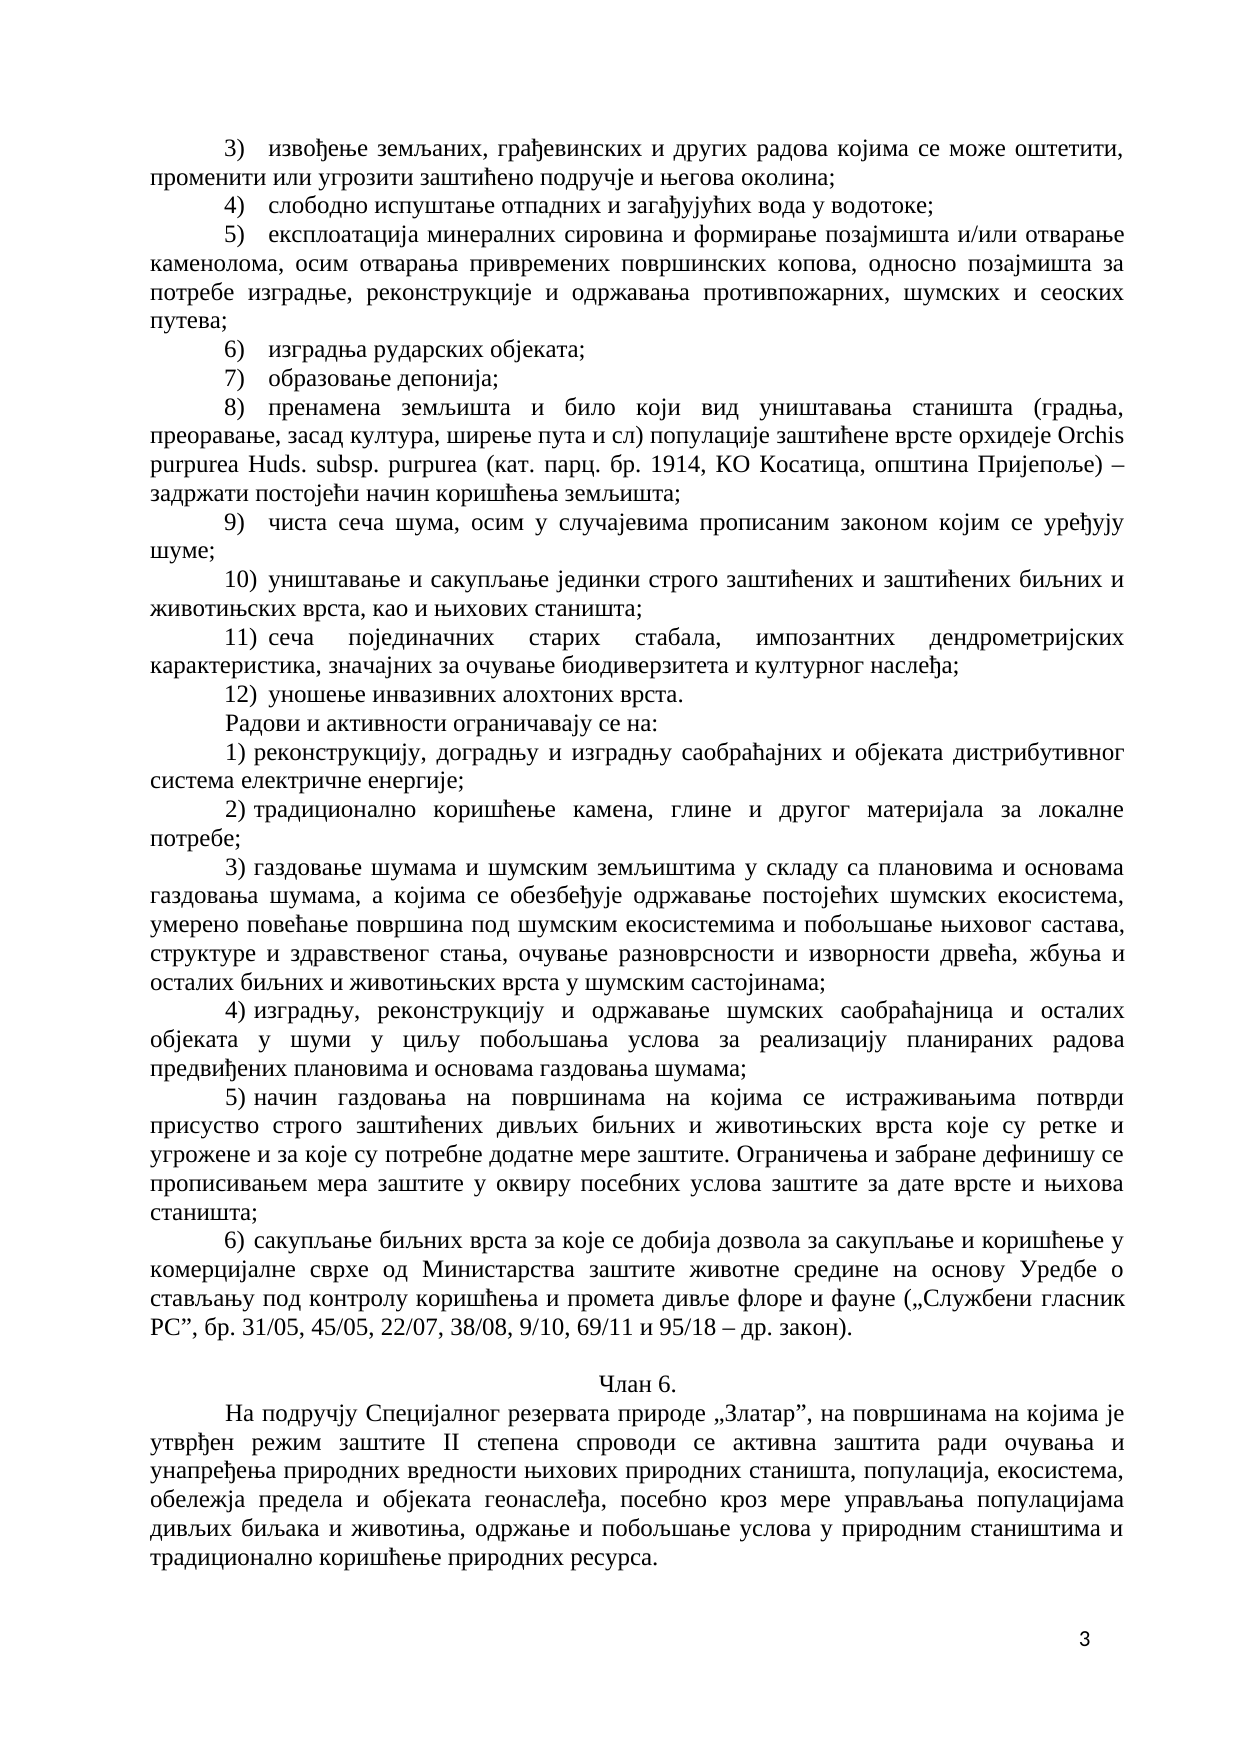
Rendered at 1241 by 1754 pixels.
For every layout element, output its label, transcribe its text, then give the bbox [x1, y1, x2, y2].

list експлоатација минералних сировина и формирање позајмишта и/или отварање каменолома, осим отварања привремених површинских копова, односно позајмишта за потребе изградње, реконструкције и одржавања противпожарних, шумских и сеоских путева; [150, 219, 1125, 334]
list сакупљање биљних врста за које се добија дозвола за сакупљање и коришћење у комерцијалне сврхе од Министарства заштите животне средине на основу Уредбе о стављању под контролу коришћења и промета дивље флоре и фауне („Службени гласник РСˮ, бр. 31/05, 45/05, 22/07, 38/08, 9/10, 69/11 и 95/18 – др. закон). [150, 1225, 1125, 1340]
list начин газдовања на површинама на којима се истраживањима потврди присуство строго заштићених дивљих биљних и животињских врста које су ретке и угрожене и за које су потребне додатне мере заштите. Ограничења и забране дефинишу се прописивањем мера заштите у оквиру посебних услова заштите за дате врсте и њихова станишта; [150, 1082, 1125, 1225]
list слободно испуштање отпадних и загађујућих вода у водотоке; [150, 190, 1125, 219]
list образовање депонија; [150, 363, 1125, 392]
list извођење земљаних, грађевинских и других радова којима се може оштетити, променити или угрозити заштићено подручје и његова околина; [150, 133, 1125, 190]
list реконструкцију, доградњу и изградњу саобраћајних и објеката дистрибутивног система електричне енергије; [150, 737, 1125, 794]
list уношење инвазивних алохтоних врста. [150, 679, 1125, 708]
text Члан 6. [150, 1369, 1125, 1398]
text На подручју Специјалног резервата природе „Златар”, на површинама на којима је утврђен режим заштите II степена спроводи се активна заштита ради очувања и унапређења природних вредности њихових природних станишта, популација, екосистема, обележја предела и објеката геонаслеђа, посебно кроз мере управљања популацијама дивљих биљака и животиња, одржање и побољшање услова у природним стаништима и традиционално коришћење природних ресурса. [150, 1398, 1125, 1570]
list изградња рударских објеката; [150, 334, 1125, 363]
list изградњу, реконструкцију и одржавање шумских саобраћајница и осталих објеката у шуми у циљу побољшања услова за реализацију планираних радова предвиђених плановима и основама газдовања шумама; [150, 995, 1125, 1082]
list чиста сеча шума, осим у случајевима прописаним законом којим се уређују шуме; [150, 507, 1125, 564]
list уништавање и сакупљање јединки строго заштићених и заштићених биљних и животињских врста, као и њихових станишта; [150, 564, 1125, 622]
list сеча појединачних старих стабала, импозантних дендрометријских карактеристика, значајних за очување биодиверзитета и културног наслеђа; [150, 622, 1125, 679]
list пренамена земљишта и било који вид уништавања станишта (градња, преоравање, засад култура, ширење пута и сл) популације заштићене врсте орхидеје Orchis purpurea Huds. subsp. purpurea (кат. парц. бр. 1914, КО Косатица, општина Пријепоље) – задржати постојећи начин коришћења земљишта; [150, 392, 1125, 507]
text Радови и активности ограничавају се на: [150, 708, 1125, 737]
list газдовање шумама и шумским земљиштима у складу са плановима и основама газдовања шумама, а којима се обезбеђује одржавање постојећих шумских екосистема, умерено повећање површина под шумским екосистемима и побољшање њиховог састава, структуре и здравственог стања, очување разноврсности и изворности дрвећа, жбуња и осталих биљних и животињских врста у шумским састојинама; [150, 852, 1125, 995]
list традиционално коришћење камена, глине и другог материјала за локалне потребе; [150, 794, 1125, 852]
